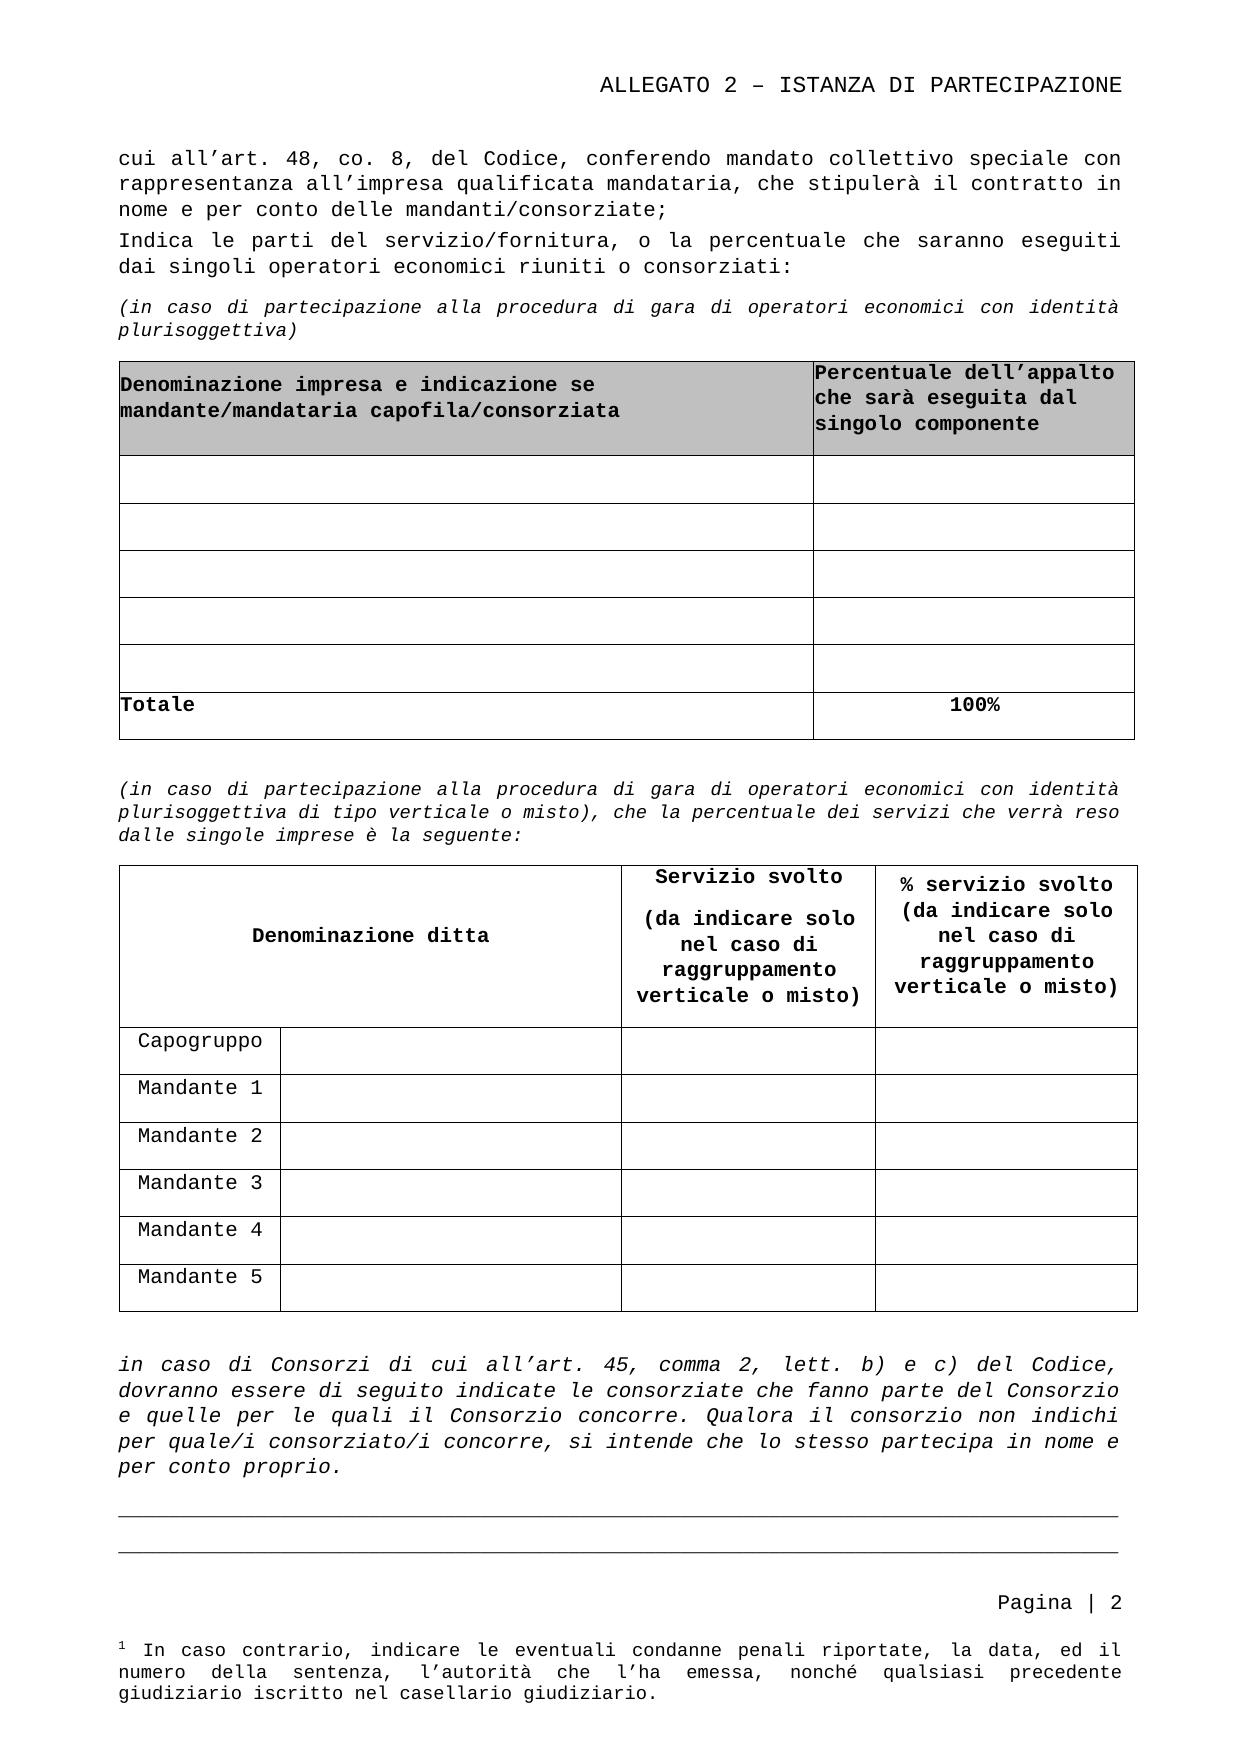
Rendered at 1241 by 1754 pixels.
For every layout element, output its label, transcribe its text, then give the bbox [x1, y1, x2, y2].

table_cell Mandante 5 [120, 1265, 280, 1311]
table_cell [281, 1028, 621, 1074]
table_cell [876, 1265, 1137, 1311]
table_cell [120, 645, 813, 692]
table_cell [814, 504, 1134, 550]
table_header % servizio svolto (da indicare solo nel caso di raggruppamento verticale o misto) [876, 866, 1137, 1027]
table_cell Mandante 3 [120, 1170, 280, 1216]
text Indica le parti del servizio/fornitura, o la percentuale che saranno eseguiti dai singoli operatori economici riuniti o consorziati: [118, 230, 1122, 279]
table_cell [281, 1265, 621, 1311]
text (in caso di partecipazione alla procedura di gara di operatori economici con identità plurisoggettiva di tipo verticale o misto), che la percentuale dei servizi che verrà reso dalle singole imprese è la seguente: [118, 779, 1122, 847]
text in caso di Consorzi di cui all’art. 45, comma 2, lett. b) e c) del Codice, dovranno essere di seguito indicate le consorziate che fanno parte del Consorzio e quelle per le quali il Consorzio concorre. Qualora il consorzio non indichi per quale/i consorziato/i concorre, si intende che lo stesso partecipa in nome e per conto proprio. [118, 1354, 1122, 1480]
table_cell [120, 456, 813, 502]
table_cell [622, 1265, 875, 1311]
table_cell [876, 1170, 1137, 1216]
table_header Servizio svolto (da indicare solo nel caso di raggruppamento verticale o misto) [622, 866, 875, 1027]
table_cell [622, 1217, 875, 1263]
table_header Percentuale dell’appalto che sarà eseguita dal singolo componente [814, 362, 1134, 455]
table_cell [622, 1028, 875, 1074]
table_cell Capogruppo [120, 1028, 280, 1074]
table_cell [814, 645, 1134, 692]
table_cell [622, 1075, 875, 1122]
table_cell [120, 504, 813, 550]
table_header Denominazione impresa e indicazione se mandante/mandataria capofila/consorziata [120, 362, 813, 455]
table_cell [814, 456, 1134, 502]
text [118, 1498, 1122, 1557]
text (in caso di partecipazione alla procedura di gara di operatori economici con identità plurisoggettiva) [118, 298, 1122, 342]
table_cell [622, 1123, 875, 1169]
table_cell [622, 1170, 875, 1216]
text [118, 148, 1122, 222]
table_cell Mandante 2 [120, 1123, 280, 1169]
table_cell [281, 1217, 621, 1263]
table_cell [281, 1123, 621, 1169]
table_cell [120, 598, 813, 644]
table_cell [281, 1075, 621, 1122]
table_cell Mandante 4 [120, 1217, 280, 1263]
table_cell [876, 1217, 1137, 1263]
table_cell [281, 1170, 621, 1216]
table_cell [120, 551, 813, 597]
table_cell [814, 598, 1134, 644]
table_header Denominazione ditta [120, 866, 621, 1027]
table_cell [876, 1028, 1137, 1074]
table_cell [814, 551, 1134, 597]
table_cell [876, 1075, 1137, 1122]
table_cell Totale [120, 693, 813, 739]
table_cell Mandante 1 [120, 1075, 280, 1122]
table_cell [876, 1123, 1137, 1169]
table_cell 100% [814, 693, 1134, 739]
